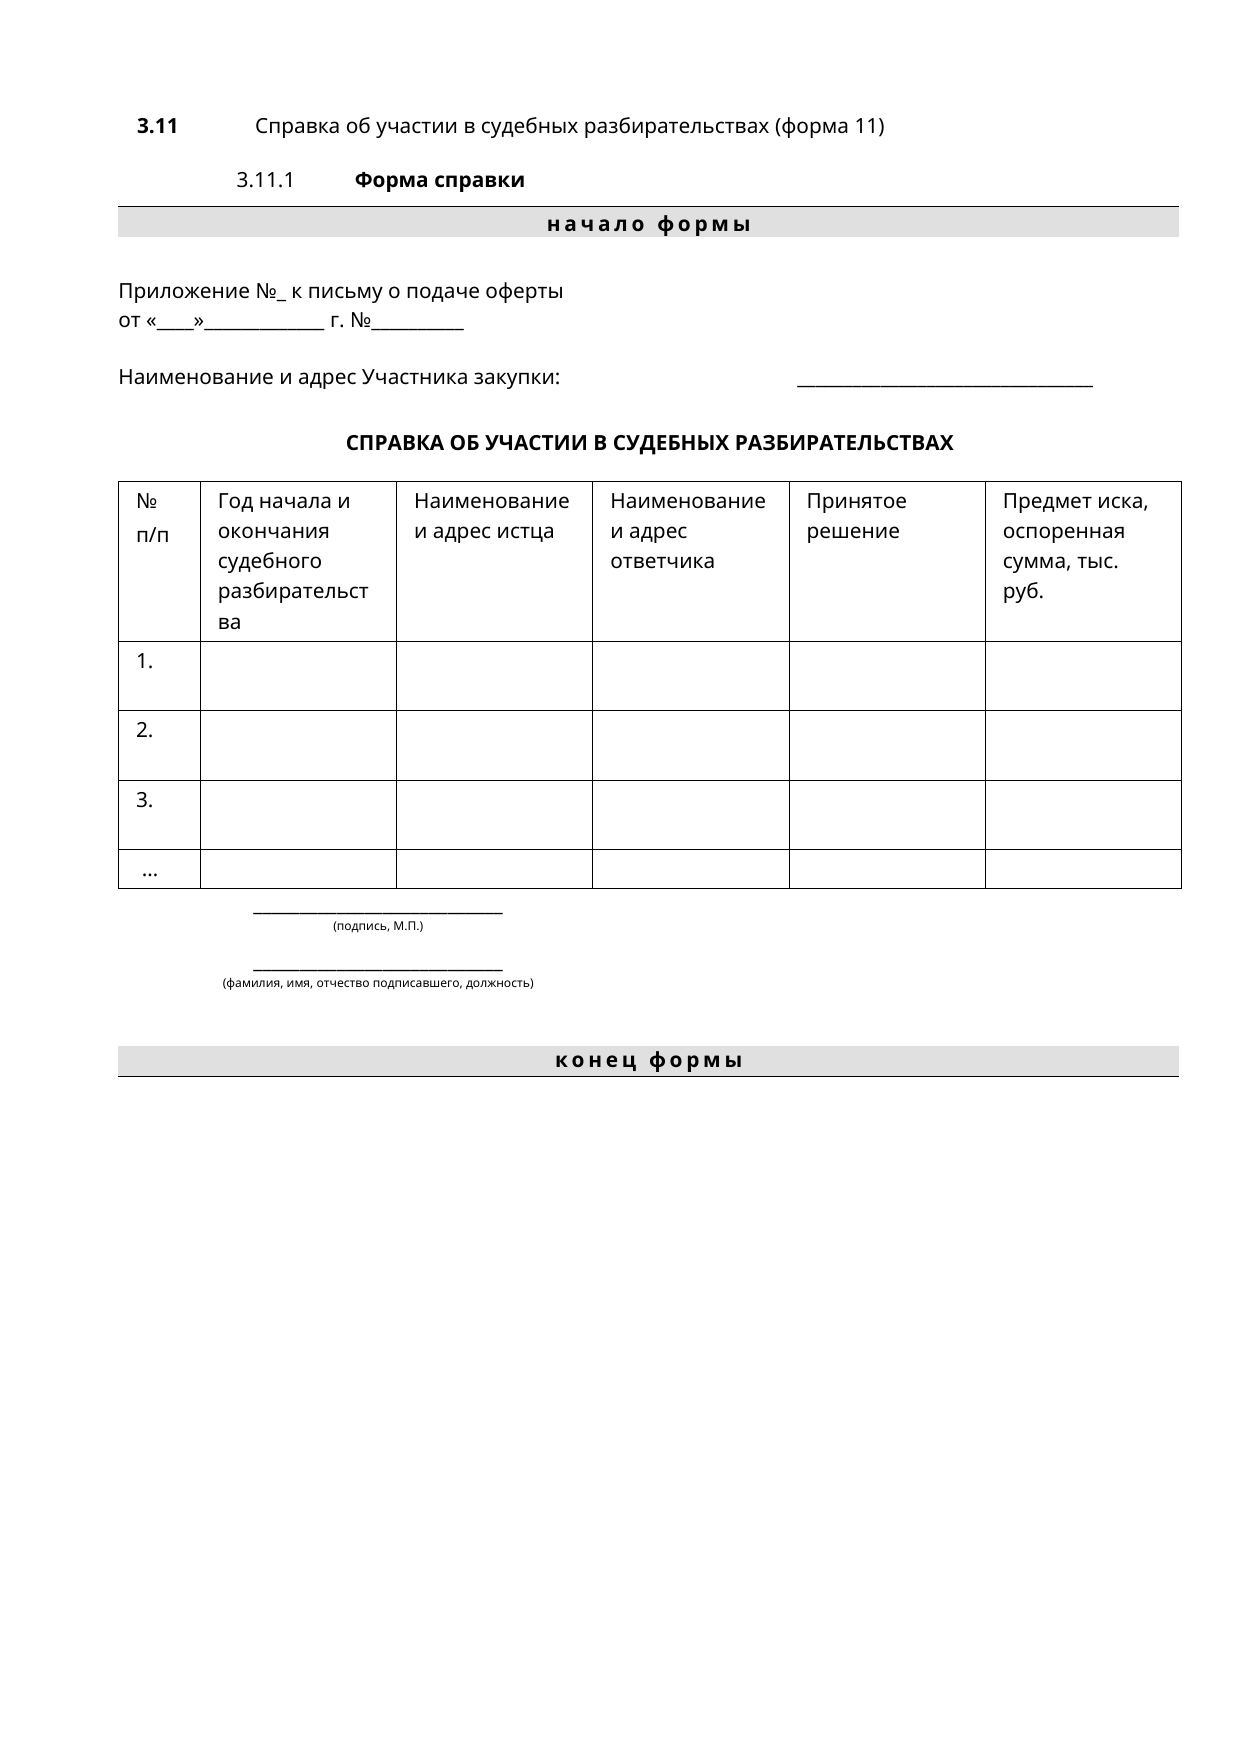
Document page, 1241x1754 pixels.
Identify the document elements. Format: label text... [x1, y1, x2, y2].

table_cell [790, 781, 985, 849]
table_cell [119, 781, 200, 849]
text Справка об участии в судебных разбирательствах [118, 428, 1181, 456]
table_header Наименование и адрес истца [397, 482, 592, 641]
table_cell [201, 642, 396, 710]
table_cell … [119, 850, 200, 888]
table_cell [790, 642, 985, 710]
table_cell [986, 642, 1181, 710]
text (подпись, М.П.) [118, 918, 638, 946]
table_cell [201, 781, 396, 849]
table_cell [593, 642, 789, 710]
table_cell [201, 711, 396, 779]
table_cell [593, 850, 789, 888]
text начало формы [118, 207, 1179, 237]
table_header Предмет иска, оспоренная сумма, тыс. руб. [986, 482, 1181, 641]
table_cell [119, 711, 200, 779]
table_cell [397, 850, 592, 888]
table_header Принятое решение [790, 482, 985, 641]
table_header Год начала и окончания судебного разбирательства [201, 482, 396, 641]
text ___________________________ [118, 946, 638, 974]
text ___________________________ [118, 889, 638, 918]
table_cell [986, 781, 1181, 849]
text Приложение №_ к письму о подаче оферты от «____»_____________ г. №__________ [118, 276, 1181, 333]
table_cell [397, 642, 592, 710]
table_cell [397, 711, 592, 779]
subtitle Справка об участии в судебных разбирательствах (форма 11) [137, 111, 1181, 140]
text (фамилия, имя, отчество подписавшего, должность) [118, 974, 638, 1003]
table_cell [790, 711, 985, 779]
table_cell [790, 850, 985, 888]
table_cell [593, 781, 789, 849]
table_cell [986, 711, 1181, 779]
table_header Наименование и адрес ответчика [593, 482, 789, 641]
table_cell [986, 850, 1181, 888]
text Наименование и адрес Участника закупки: ________________________________ [118, 362, 1181, 390]
table_header № п/п [119, 482, 200, 641]
table_cell [593, 711, 789, 779]
table_cell [201, 850, 396, 888]
text конец формы [118, 1046, 1179, 1076]
table_cell [397, 781, 592, 849]
table_cell [119, 642, 200, 710]
list Форма справки [236, 165, 1181, 193]
